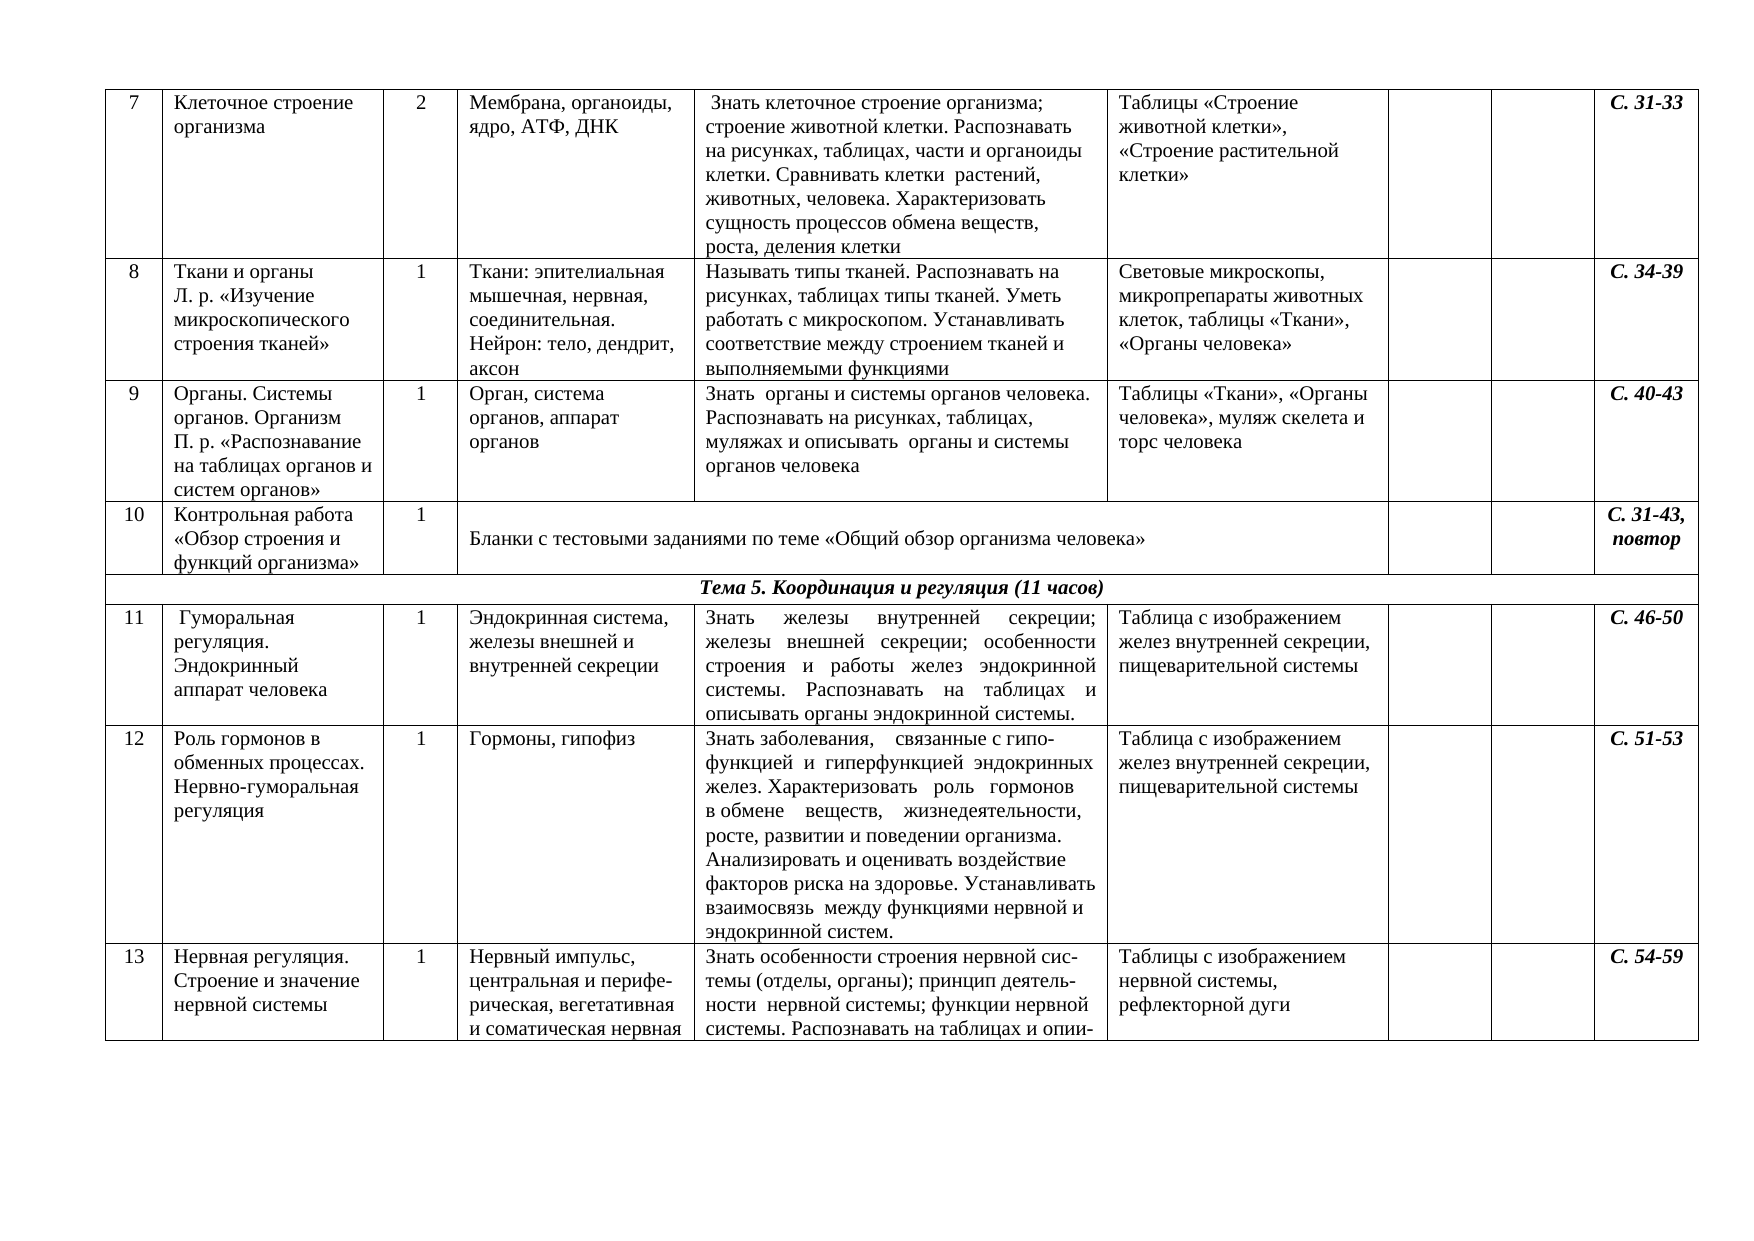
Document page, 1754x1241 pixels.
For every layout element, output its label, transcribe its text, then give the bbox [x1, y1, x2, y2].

table_cell Таблица с изображением желез внутренней секреции, пищеварительной системы [1108, 605, 1388, 725]
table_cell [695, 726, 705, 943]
table_cell 1 [384, 726, 457, 943]
table_cell [1389, 502, 1491, 574]
table_cell 1 [384, 502, 457, 574]
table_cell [1108, 944, 1388, 1040]
table_cell Органы. Системы органов. Организм П. р. «Распознавание на таблицах органов и систем органов» [163, 381, 383, 501]
table_cell 1 [384, 605, 457, 725]
table_cell Гормоны, гипофиз [458, 726, 694, 943]
table_cell С. 40-43 [1595, 381, 1698, 501]
table_cell Таблицы «Строение животной клетки», «Строение растительной клетки» [1108, 90, 1388, 258]
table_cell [458, 944, 694, 1040]
table_cell 2 [384, 90, 457, 258]
table_cell [1492, 90, 1594, 258]
table_cell [1389, 944, 1491, 1040]
table_cell 1 [384, 944, 457, 1040]
table_cell Мембрана, органоиды, ядро, АТФ, ДНК [458, 90, 694, 258]
table_cell С. 31-33 [1595, 90, 1698, 258]
table_cell 9 [106, 381, 162, 501]
table_cell С. 46-50 [1595, 605, 1698, 725]
table_cell Знать органы и системы органов человека. Распознавать на рисунках, таблицах, муляжах и описывать органы и системы органов человека [695, 381, 1107, 501]
table_cell 13 [106, 944, 162, 1040]
table_cell Роль гормонов в обменных процессах. Нервно-гуморальная регуляция [163, 726, 383, 943]
table_cell Ткани и органы Л. р. «Изучение микроскопического строения тканей» [163, 259, 383, 379]
table_cell Орган, система органов, аппарат органов [458, 381, 694, 501]
table_cell С. 34-39 [1595, 259, 1698, 379]
table_cell [1389, 381, 1491, 501]
table_cell С. 31-43, повтор [1595, 502, 1698, 574]
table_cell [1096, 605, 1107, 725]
table_cell [1492, 381, 1594, 501]
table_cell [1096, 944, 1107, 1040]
table_cell [1492, 726, 1594, 943]
table_cell Световые микроскопы, микропрепараты животных клеток, таблицы «Ткани», «Органы человека» [1108, 259, 1388, 379]
table_cell С. 51-53 [1595, 726, 1698, 943]
table_cell Таблица с изображением желез внутренней секреции, пищеварительной системы [1108, 726, 1388, 943]
table_cell Знать клеточное строение организма; строение животной клетки. Распознавать на рисунках, таблицах, части и органоиды клетки. Сравнивать клетки растений, животных, человека. Характеризовать сущность процессов обмена веществ, роста, деления клетки [695, 90, 1107, 258]
table_cell Таблицы «Ткани», «Органы человека», муляж скелета и торс человека [1108, 381, 1388, 501]
table_cell С. 54-59 [1595, 944, 1698, 1040]
table_cell [1492, 259, 1594, 379]
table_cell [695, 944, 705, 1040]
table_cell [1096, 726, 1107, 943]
table_cell 1 [384, 381, 457, 501]
table_cell [1492, 502, 1594, 574]
table_cell 8 [106, 259, 162, 379]
table_cell [1389, 259, 1491, 379]
table_cell Называть типы тканей. Распознавать на рисунках, таблицах типы тканей. Уметь работать с микроскопом. Устанавливать соответствие между строением тканей и выполняемыми функциями [695, 259, 1107, 379]
table_cell Эндокринная система, железы внешней и внутренней секреции [458, 605, 694, 725]
table_cell Бланки с тестовыми заданиями по теме «Общий обзор организма человека» [458, 502, 1388, 574]
table_cell 1 [384, 259, 457, 379]
table_cell [1389, 605, 1491, 725]
table_cell Тема 5. Координация и регуляция (11 часов) [106, 575, 1698, 604]
table_cell Гуморальная регуляция. Эндокринный аппарат человека [163, 605, 383, 725]
table_cell 12 [106, 726, 162, 943]
table_cell 7 [106, 90, 162, 258]
table_cell 10 [106, 502, 162, 574]
table_cell [1492, 605, 1594, 725]
table_cell [1389, 726, 1491, 943]
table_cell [163, 944, 383, 1040]
table_cell [1389, 90, 1491, 258]
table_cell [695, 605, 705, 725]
table_cell [1492, 944, 1594, 1040]
table_cell Ткани: эпителиальная мышечная, нервная, соединительная. Нейрон: тело, дендрит, аксон [458, 259, 694, 379]
table_cell Контрольная работа «Обзор строения и функций организма» [163, 502, 383, 574]
table_cell Клеточное строение организма [163, 90, 383, 258]
table_cell 11 [106, 605, 162, 725]
